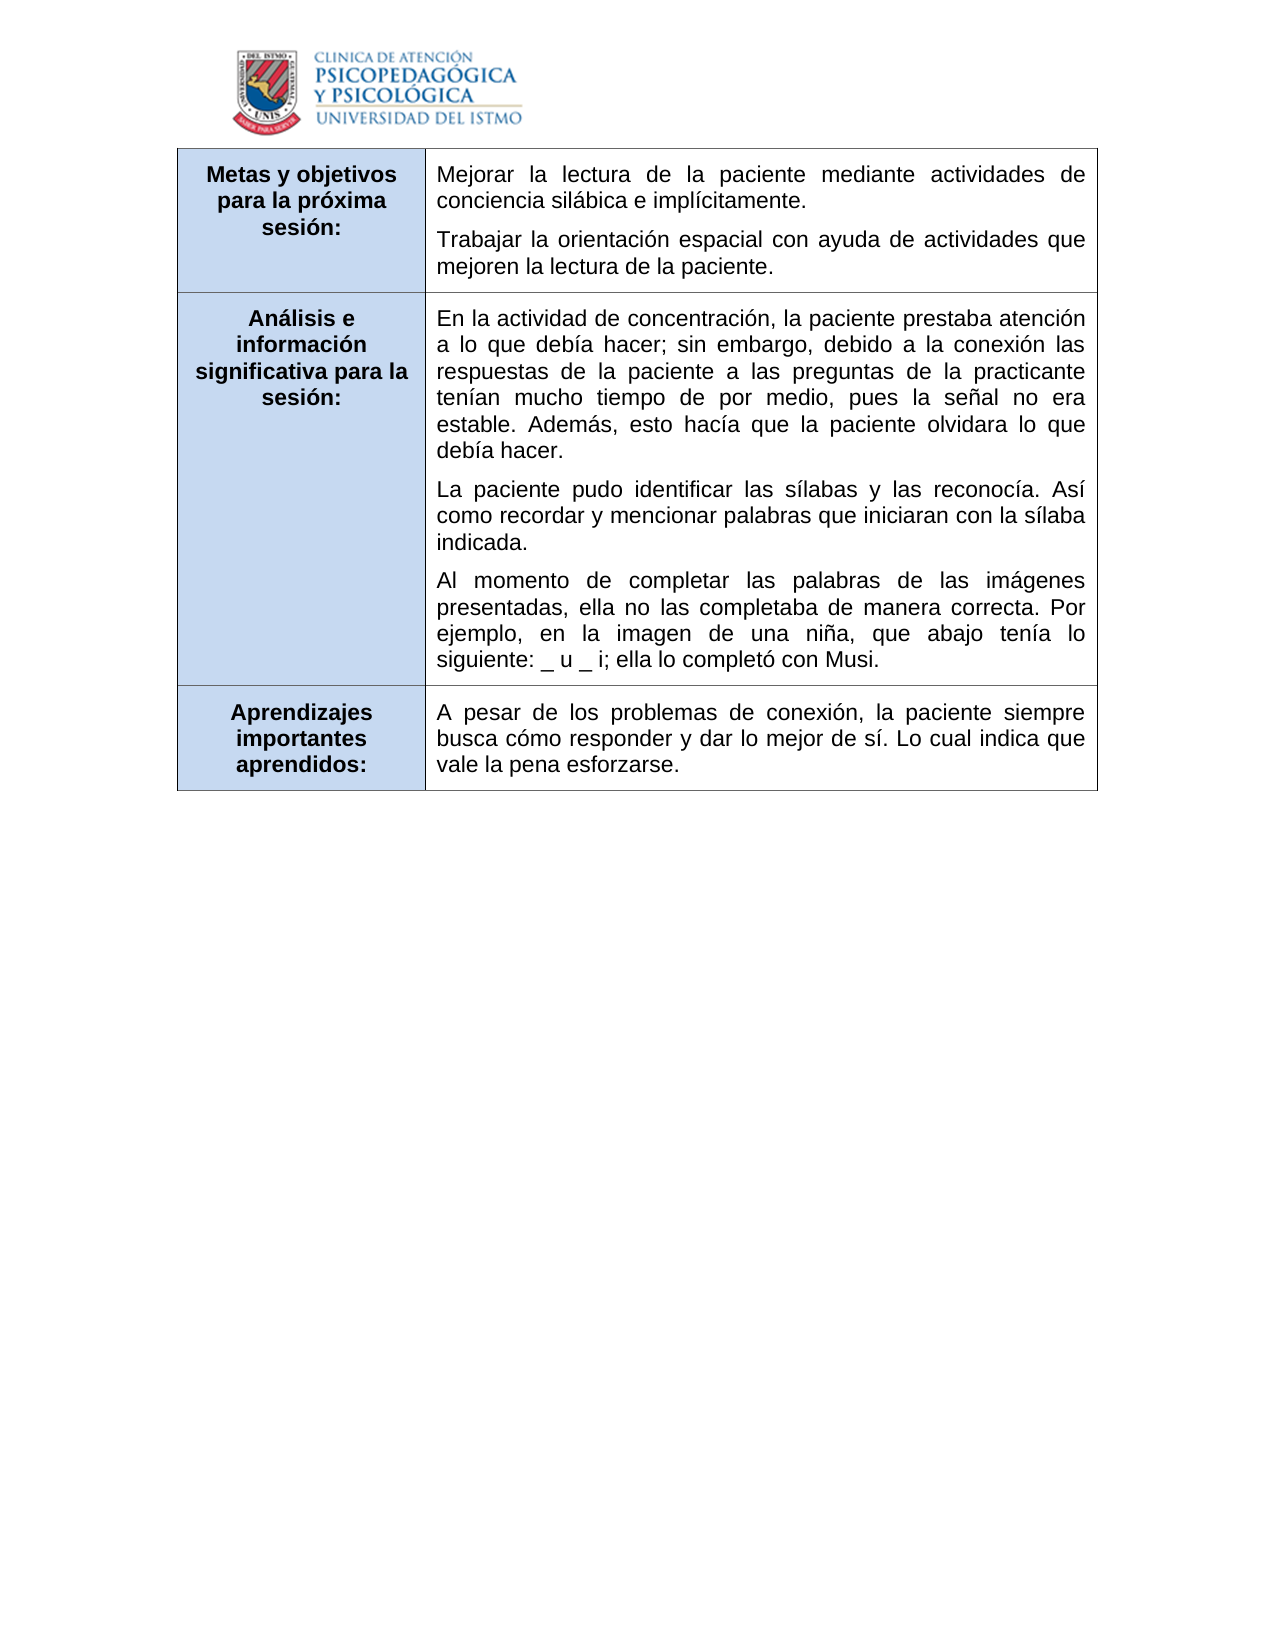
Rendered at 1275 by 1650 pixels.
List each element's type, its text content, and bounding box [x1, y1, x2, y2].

table_cell A pesar de los problemas de conexión, la paciente siempre busca cómo responder y dar lo mejor de sí. Lo cual indica que vale la pena esforzarse. [426, 686, 1097, 790]
table_cell Mejorar la lectura de la paciente mediante actividades de conciencia silábica e implícitamente. Trabajar la orientación espacial con ayuda de actividades que mejoren la lectura de la paciente. [426, 149, 1097, 292]
table_cell Aprendizajes importantes aprendidos: [178, 686, 425, 790]
table_cell Análisis e información significativa para la sesión: [178, 293, 425, 685]
table_cell Metas y objetivos para la próxima sesión: [178, 149, 425, 292]
table_cell En la actividad de concentración, la paciente prestaba atención a lo que debía hacer; sin embargo, debido a la conexión las respuestas de la paciente a las preguntas de la practicante tenían mucho tiempo de por medio, pues la señal no era estable. Además, esto hacía que la paciente olvidara lo que debía hacer. La paciente pudo identificar las sílabas y las reconocía. Así como recordar y mencionar palabras que iniciaran con la sílaba indicada. Al momento de completar las palabras de las imágenes presentadas, ella no las completaba de manera correcta. Por ejemplo, en la imagen de una niña, que abajo tenía lo siguiente: _ u _ i; ella lo completó con Musi. [426, 293, 1097, 685]
picture [177, 19, 547, 147]
